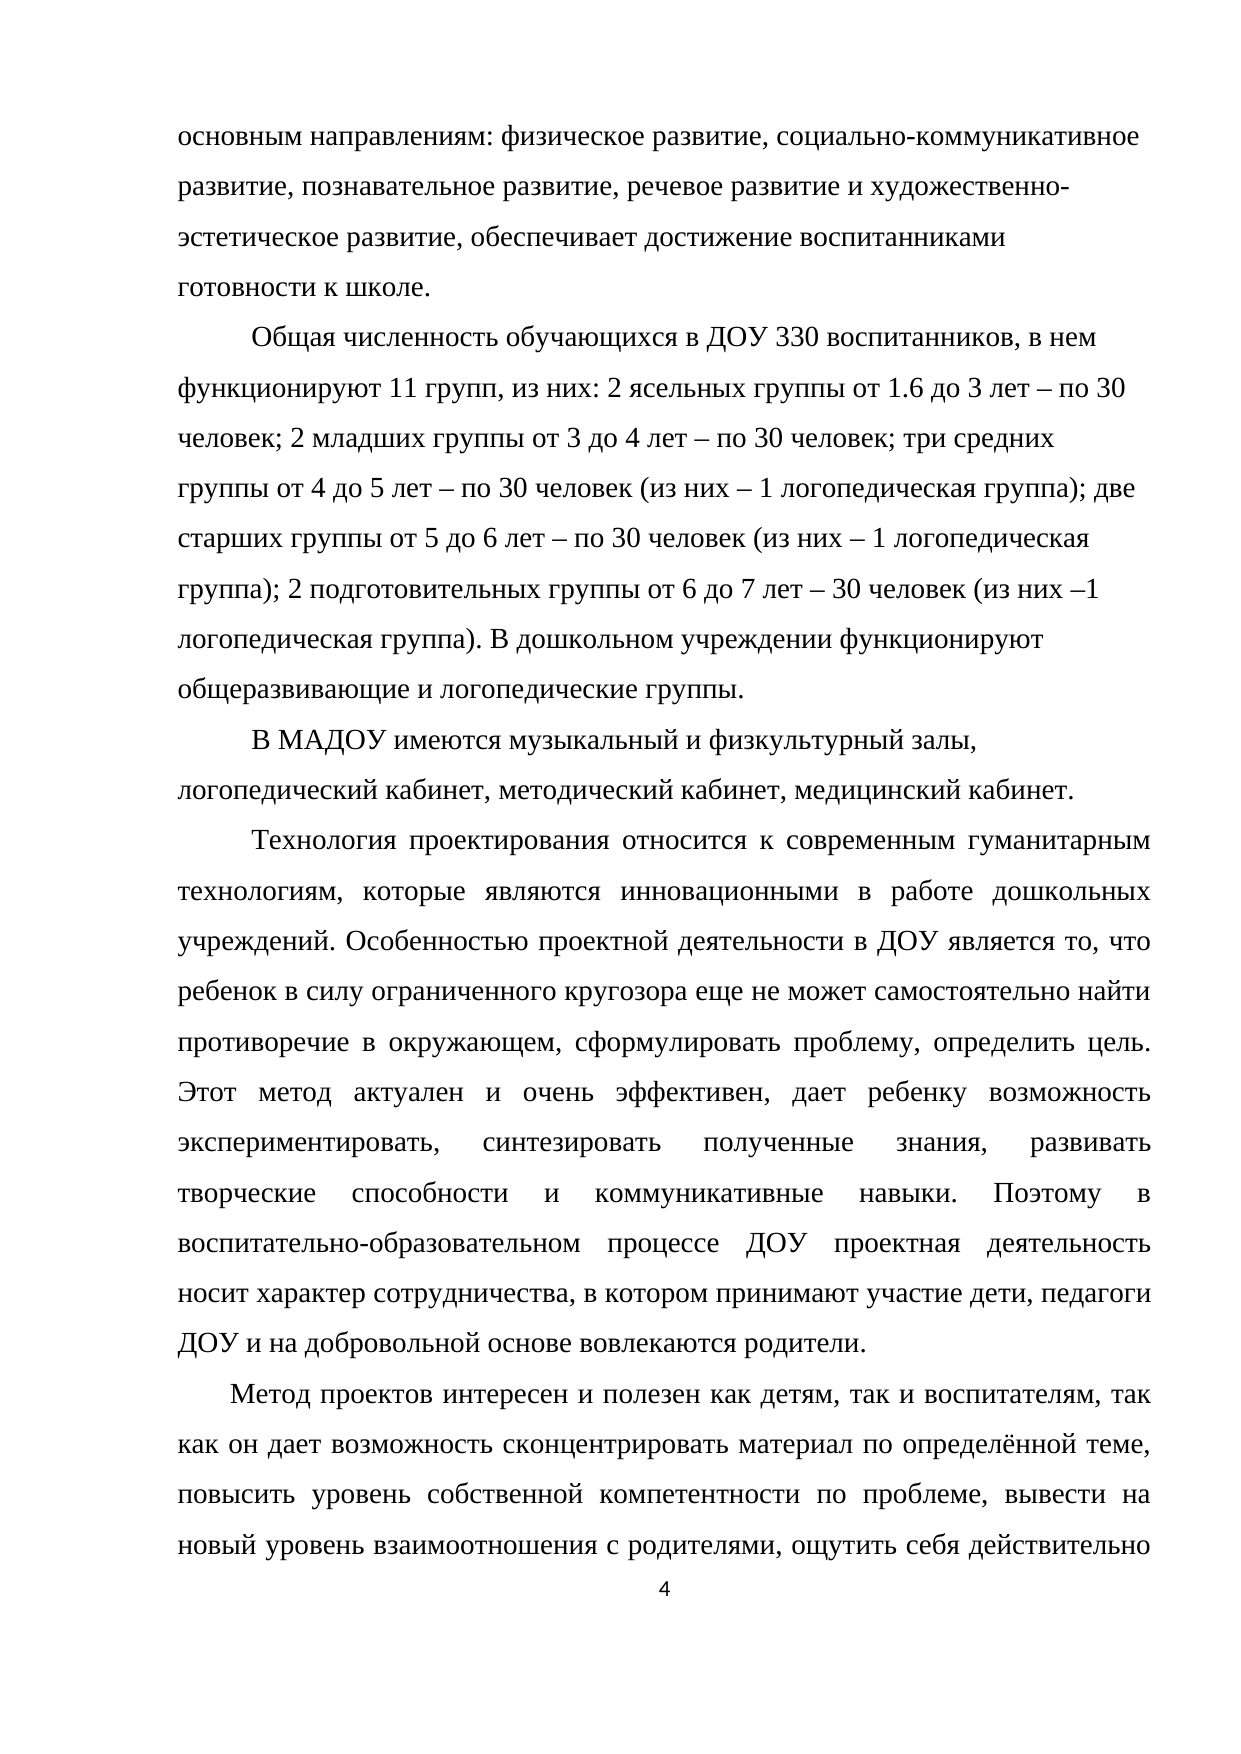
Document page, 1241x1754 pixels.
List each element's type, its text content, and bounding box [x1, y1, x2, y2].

text Общая численность обучающихся в ДОУ 330 воспитанников, в нем функционируют 11 групп, из них: 2 ясельных группы от 1.6 до 3 лет – по 30 человек; 2 младших группы от 3 до 4 лет – по 30 человек; три средних группы от 4 до 5 лет – по 30 человек (из них – 1 логопедическая группа); две старших группы от 5 до 6 лет – по 30 человек (из них – 1 логопедическая группа); 2 подготовительных группы от 6 до 7 лет – 30 человек (из них –1 логопедическая группа). В дошкольном учреждении функционируют общеразвивающие и логопедические группы. [177, 319, 1152, 705]
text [177, 1376, 1152, 1560]
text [177, 118, 1152, 303]
text Технология проектирования относится к современным гуманитарным технологиям, которые являются инновационными в работе дошкольных учреждений. Особенностью проектной деятельности в ДОУ является то, что ребенок в силу ограниченного кругозора еще не может самостоятельно найти противоречие в окружающем, сформулировать проблему, определить цель. Этот метод актуален и очень эффективен, дает ребенку возможность экспериментировать, синтезировать полученные знания, развивать творческие способности и коммуникативные навыки. Поэтому в воспитательно-образовательном процессе ДОУ проектная деятельность носит характер сотрудничества, в котором принимают участие дети, педагоги ДОУ и на добровольной основе вовлекаются родители. [177, 822, 1152, 1359]
text В МАДОУ имеются музыкальный и физкультурный залы, логопедический кабинет, методический кабинет, медицинский кабинет. [177, 722, 1152, 806]
